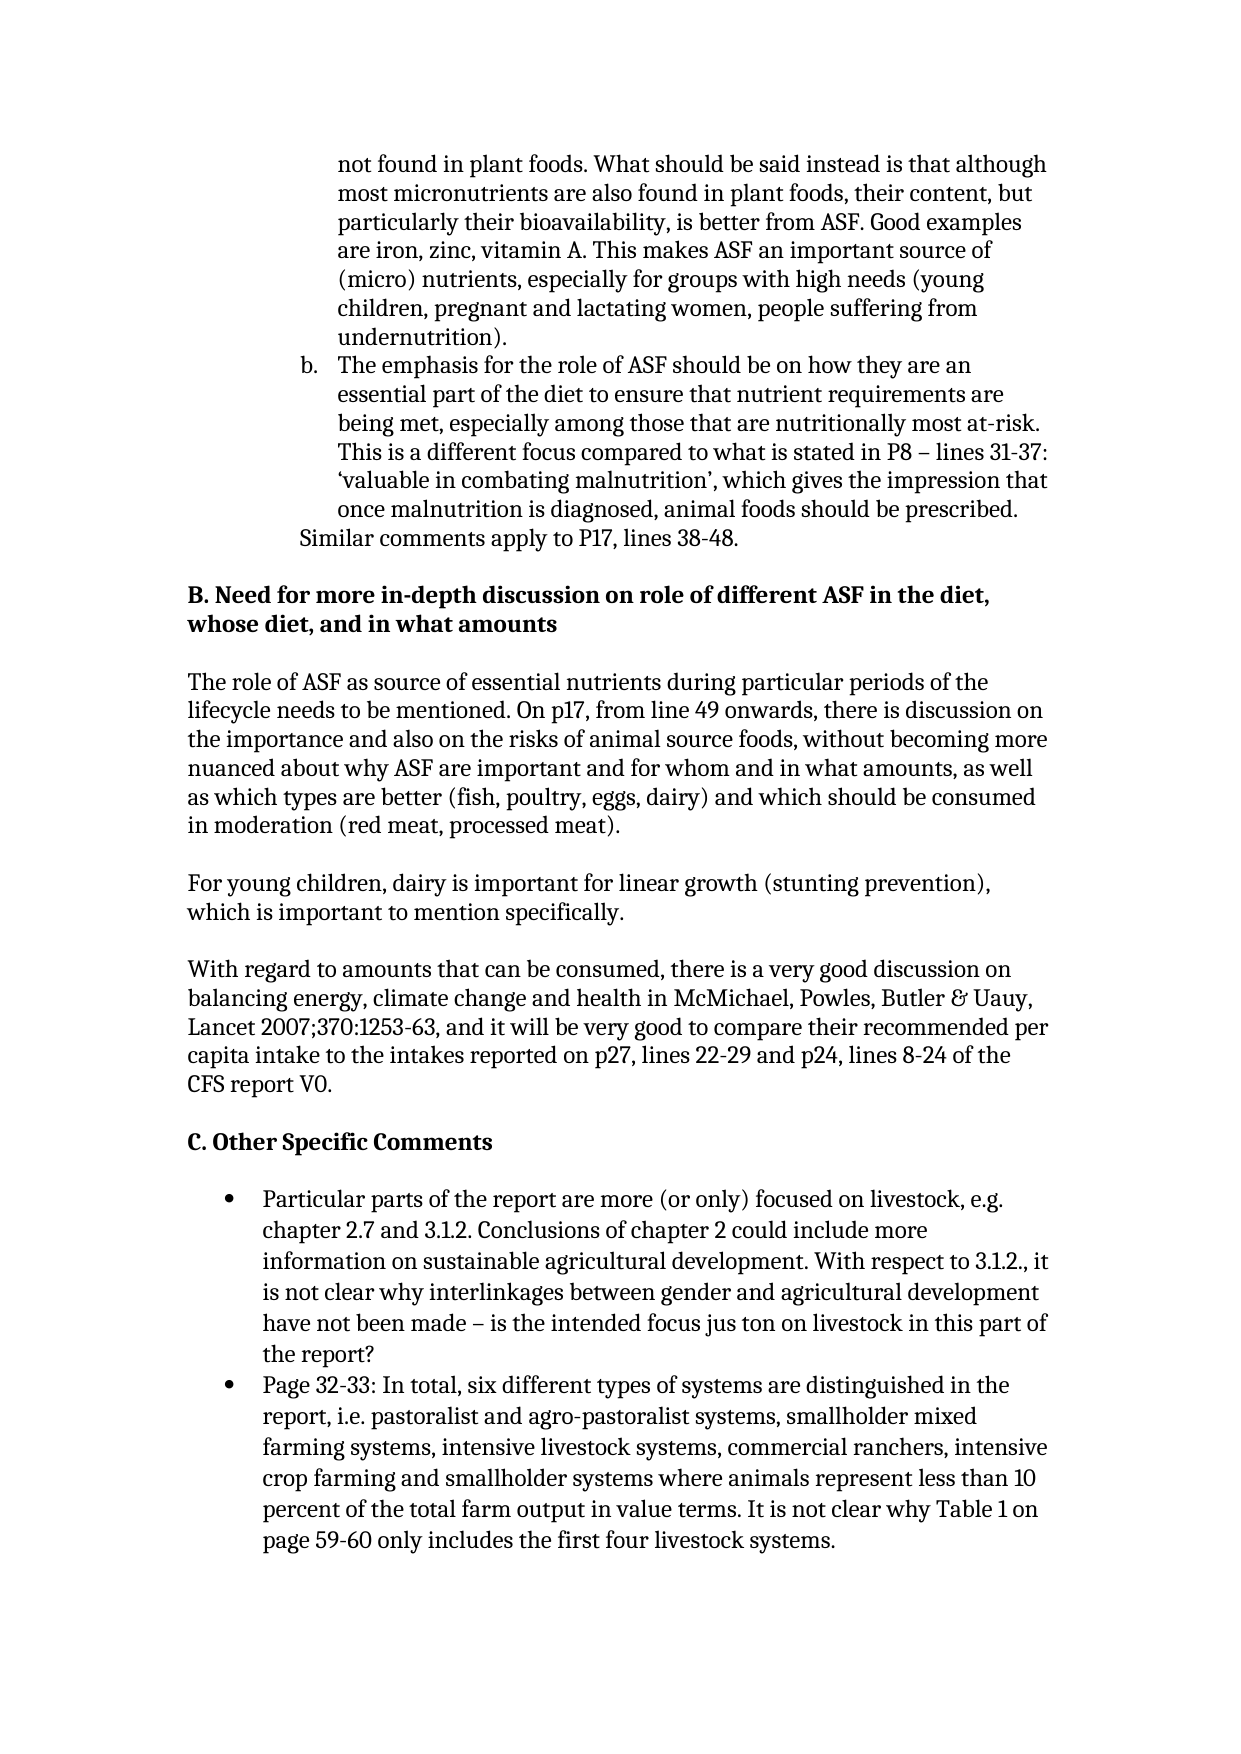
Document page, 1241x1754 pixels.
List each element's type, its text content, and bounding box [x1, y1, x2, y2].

list Particular parts of the report are more (or only) focused on livestock, e.g. chapter 2.7 and 3.1.2. Conclusions of chapter 2 could include more information on sustainable agricultural development. With respect to 3.1.2., it is not clear why interlinkages between gender and agricultural development have not been made – is the intended focus jus ton on livestock in this part of the report? [225, 1185, 1053, 1369]
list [300, 150, 1053, 351]
text With regard to amounts that can be consumed, there is a very good discussion on balancing energy, climate change and health in McMichael, Powles, Butler & Uauy, Lancet 2007;370:1253-63, and it will be very good to compare their recommended per capita intake to the intakes reported on p27, lines 22-29 and p24, lines 8-24 of the CFS report V0. [187, 955, 1053, 1099]
text Similar comments apply to P17, lines 38-48. [300, 524, 1053, 552]
text For young children, dairy is important for linear growth (stunting prevention), which is important to mention specifically. [187, 869, 1053, 926]
list The emphasis for the role of ASF should be on how they are an essential part of the diet to ensure that nutrient requirements are being met, especially among those that are nutritionally most at-risk. This is a different focus compared to what is stated in P8 – lines 31-37: ‘valuable in combating malnutrition’, which gives the impression that once malnutrition is diagnosed, animal foods should be prescribed. [300, 351, 1053, 524]
text C. Other Specific Comments [187, 1127, 1053, 1156]
text The role of ASF as source of essential nutrients during particular periods of the lifecycle needs to be mentioned. On p17, from line 49 onwards, there is discussion on the importance and also on the risks of animal source foods, without becoming more nuanced about why ASF are important and for whom and in what amounts, as well as which types are better (fish, poultry, eggs, dairy) and which should be consumed in moderation (red meat, processed meat). [187, 667, 1053, 840]
list Page 32-33: In total, six different types of systems are distinguished in the report, i.e. pastoralist and agro-pastoralist systems, smallholder mixed farming systems, intensive livestock systems, commercial ranchers, intensive crop farming and smallholder systems where animals represent less than 10 percent of the total farm output in value terms. It is not clear why Table 1 on page 59-60 only includes the first four livestock systems. [225, 1371, 1053, 1555]
text B. Need for more in-depth discussion on role of different ASF in the diet, whose diet, and in what amounts [187, 581, 1053, 639]
